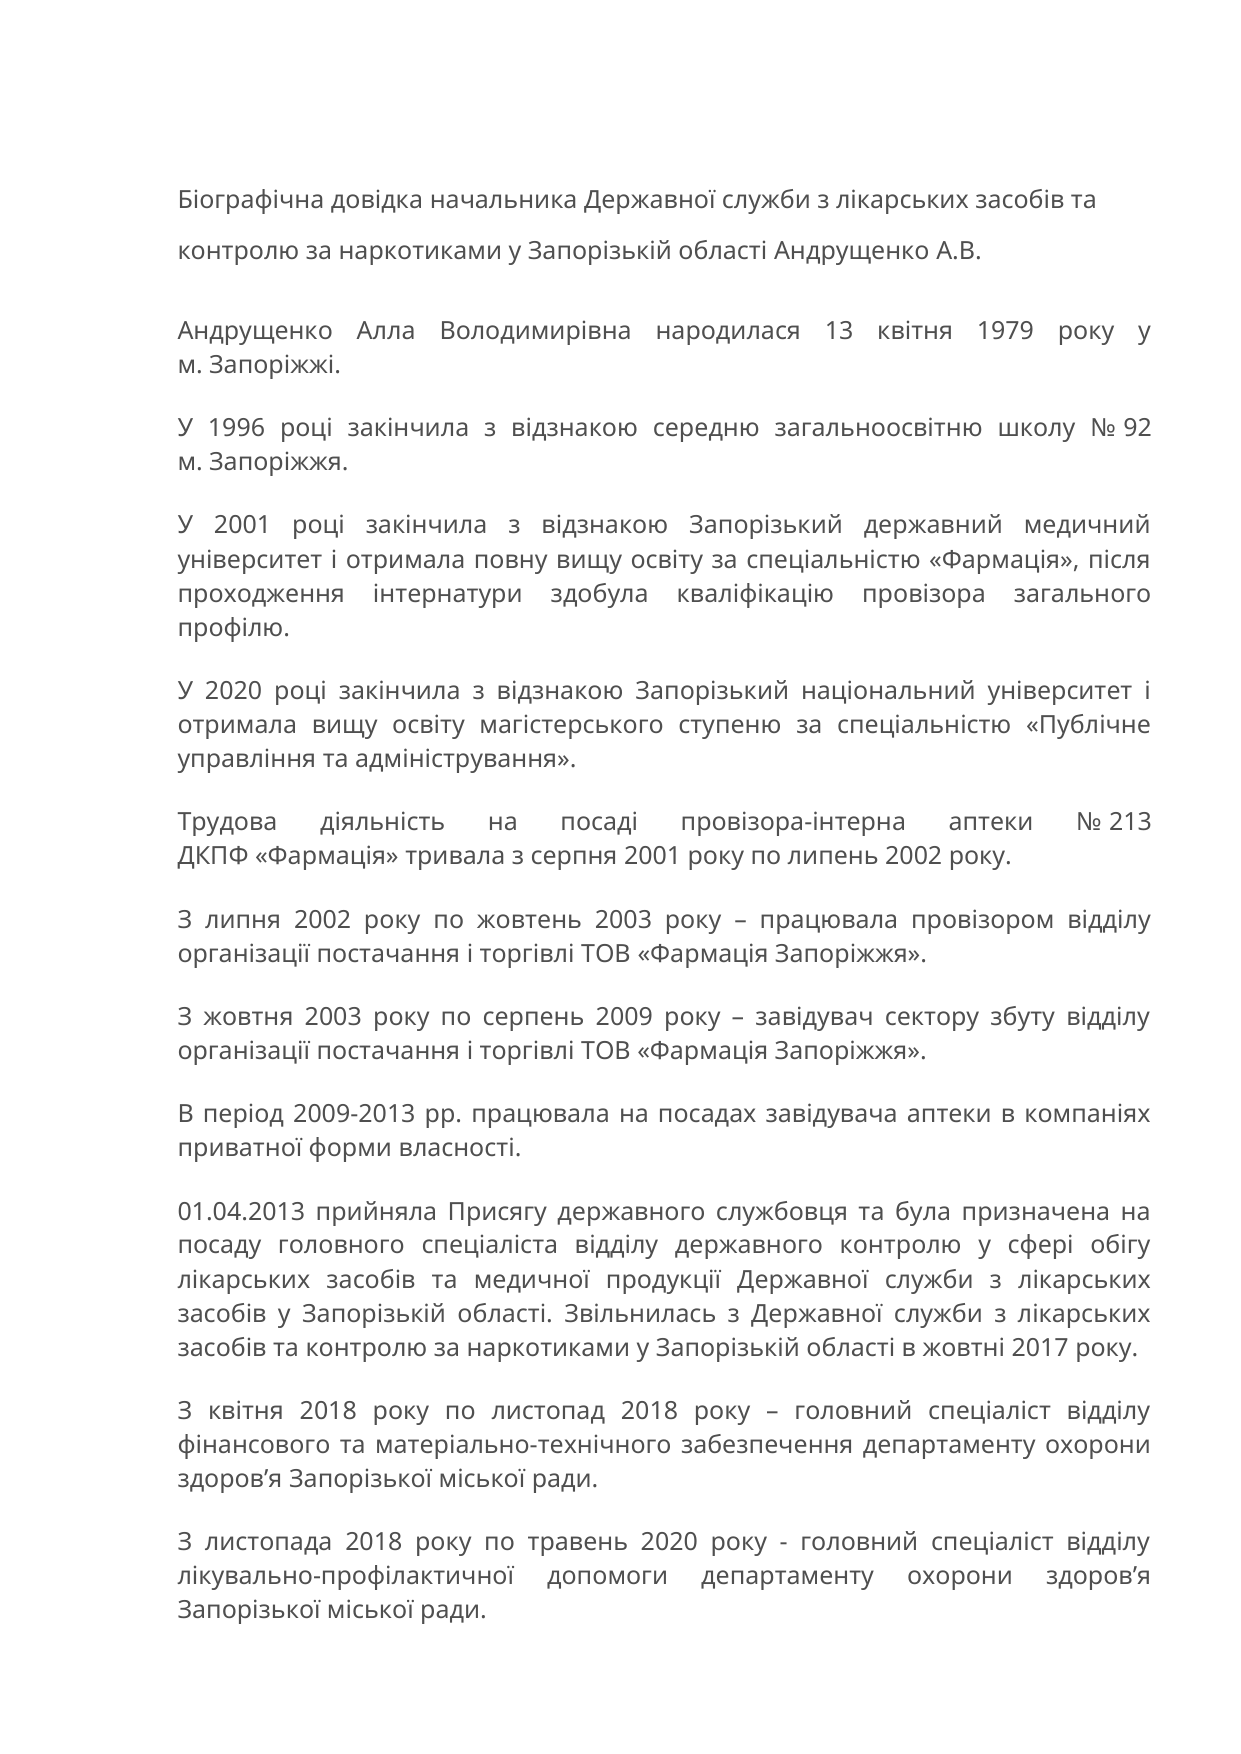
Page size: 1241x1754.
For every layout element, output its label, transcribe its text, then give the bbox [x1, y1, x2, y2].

text З жовтня 2003 року по серпень 2009 року – завідувач сектору збуту відділу організації постачання і торгівлі ТОВ «Фармація Запоріжжя». [177, 998, 1152, 1067]
text Біографічна довідка начальника Державної служби з лікарських засобів та контролю за наркотиками у Запорізькій області Андрущенко А.В. [177, 181, 1152, 266]
text У 2001 році закінчила з відзнакою Запорізький державний медичний університет і отримала повну вищу освіту за спеціальністю «Фармація», після проходження інтернатури здобула кваліфікацію провізора загального профілю. [177, 507, 1152, 643]
text У 1996 році закінчила з відзнакою середню загальноосвітню школу № 92 м. Запоріжжя. [177, 410, 1152, 478]
text В період 2009-2013 рр. працювала на посадах завідувача аптеки в компаніях приватної форми власності. [177, 1096, 1152, 1164]
text Андрущенко Алла Володимирівна народилася 13 квітня 1979 року у м. Запоріжжі. [177, 313, 1152, 381]
text З листопада 2018 року по травень 2020 року - головний спеціаліст відділу лікувально-профілактичної допомоги департаменту охорони здоров’я Запорізької міської ради. [177, 1524, 1152, 1626]
text Трудова діяльність на посаді провізора-інтерна аптеки № 213 ДКПФ «Фармація» тривала з серпня 2001 року по липень 2002 року. [177, 804, 1152, 872]
text З квітня 2018 року по листопад 2018 року – головний спеціаліст відділу фінансового та матеріально-технічного забезпечення департаменту охорони здоров’я Запорізької міської ради. [177, 1393, 1152, 1495]
text З липня 2002 року по жовтень 2003 року – працювала провізором відділу організації постачання і торгівлі ТОВ «Фармація Запоріжжя». [177, 901, 1152, 969]
text 01.04.2013 прийняла Присягу державного службовця та була призначена на посаду головного спеціаліста відділу державного контролю у сфері обігу лікарських засобів та медичної продукції Державної служби з лікарських засобів у Запорізькій області. Звільнилась з Державної служби з лікарських засобів та контролю за наркотиками у Запорізькій області в жовтні 2017 року. [177, 1193, 1152, 1363]
text У 2020 році закінчила з відзнакою Запорізький національний університет і отримала вищу освіту магістерського ступеню за спеціальністю «Публічне управління та адміністрування». [177, 673, 1152, 775]
